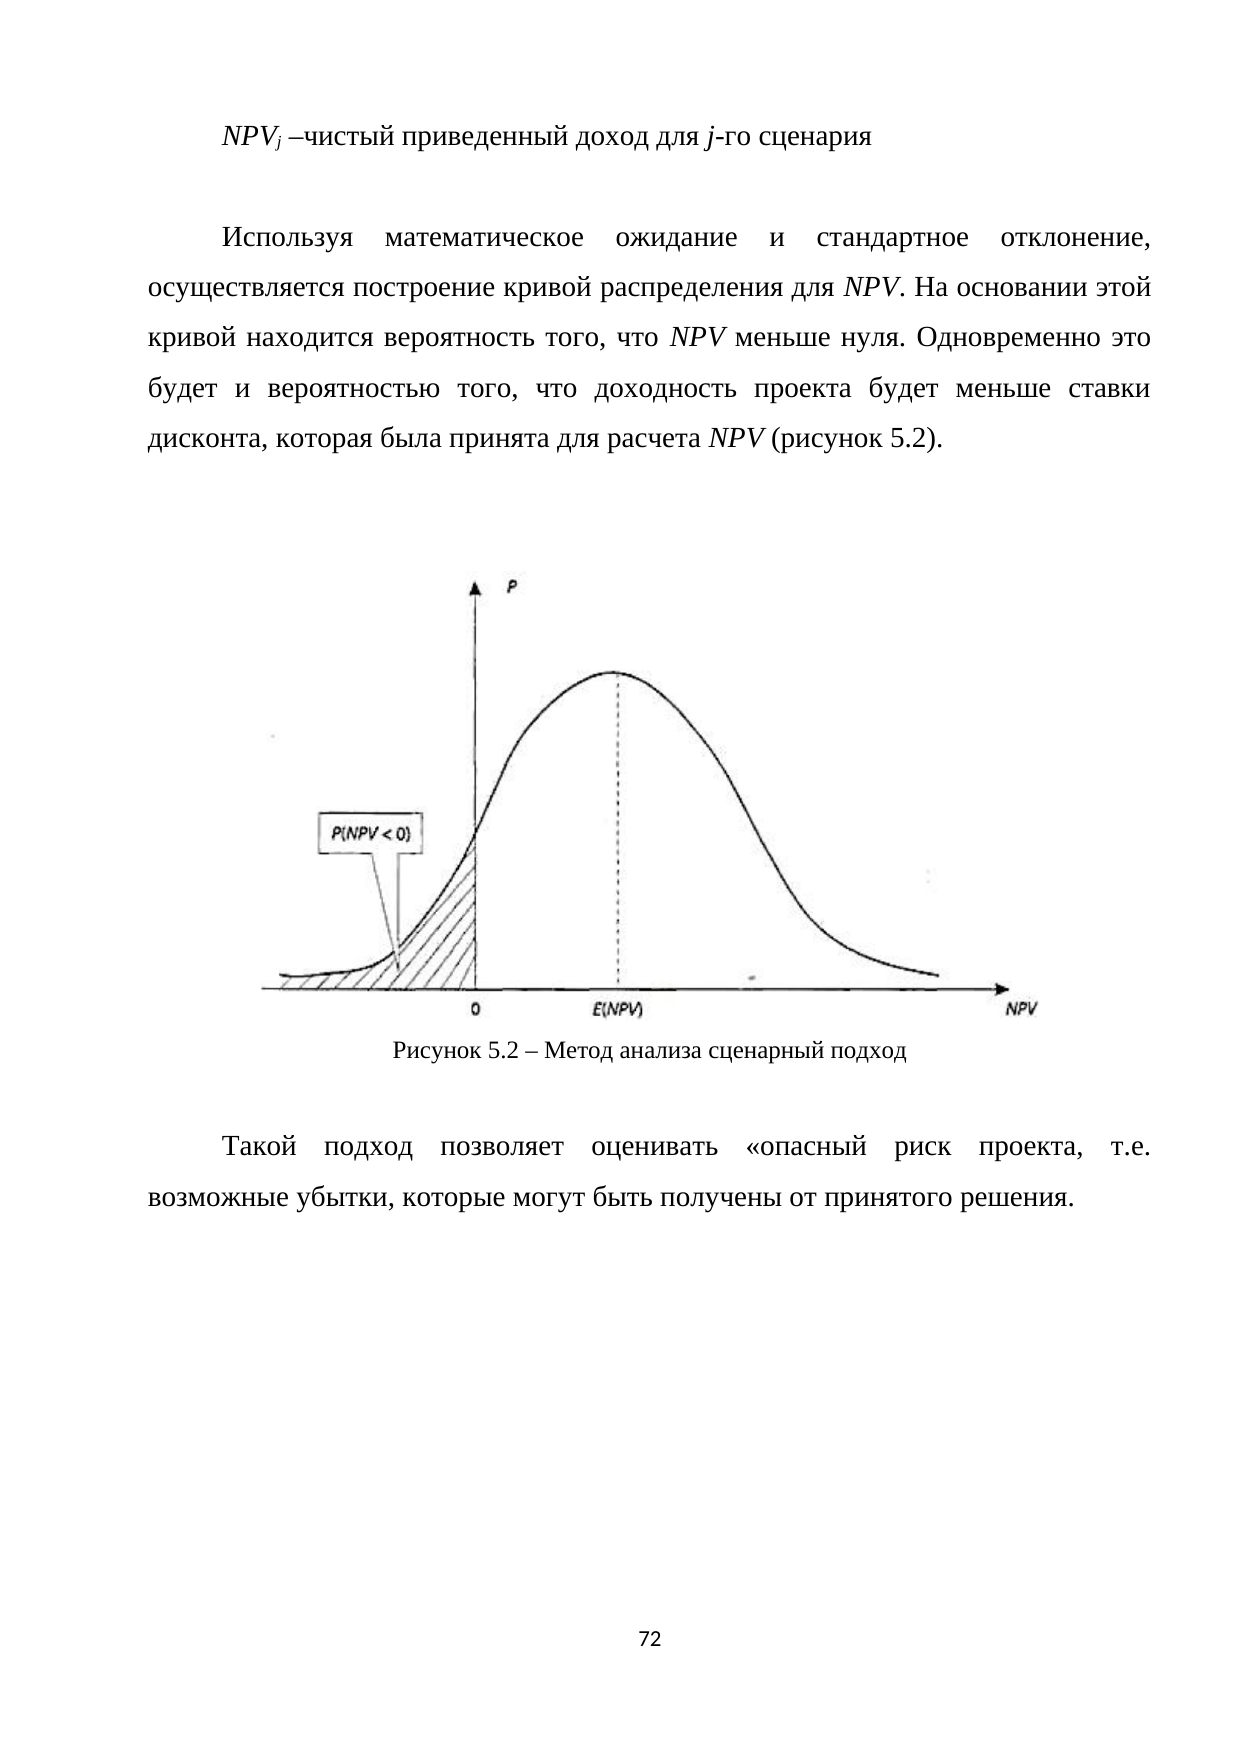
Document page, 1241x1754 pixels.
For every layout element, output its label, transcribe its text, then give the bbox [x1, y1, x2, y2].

text Используя математическое ожидание и стандартное отклонение, осуществляется построение кривой распределения для NPV. На основании этой кривой находится вероятность того, что NPV меньше нуля. Одновременно это будет и вероятностью того, что доходность проекта будет меньше ставки дисконта, которая была принята для расчета NPV (рисунок 5.2). [148, 219, 1152, 453]
text Рисунок 5.2 – Метод анализа сценарный подход [148, 1035, 1152, 1064]
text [148, 118, 1152, 152]
text Такой подход позволяет оценивать «опасный риск проекта, т.е. возможные убытки, которые могут быть получены от принятого решения. [148, 1128, 1152, 1212]
